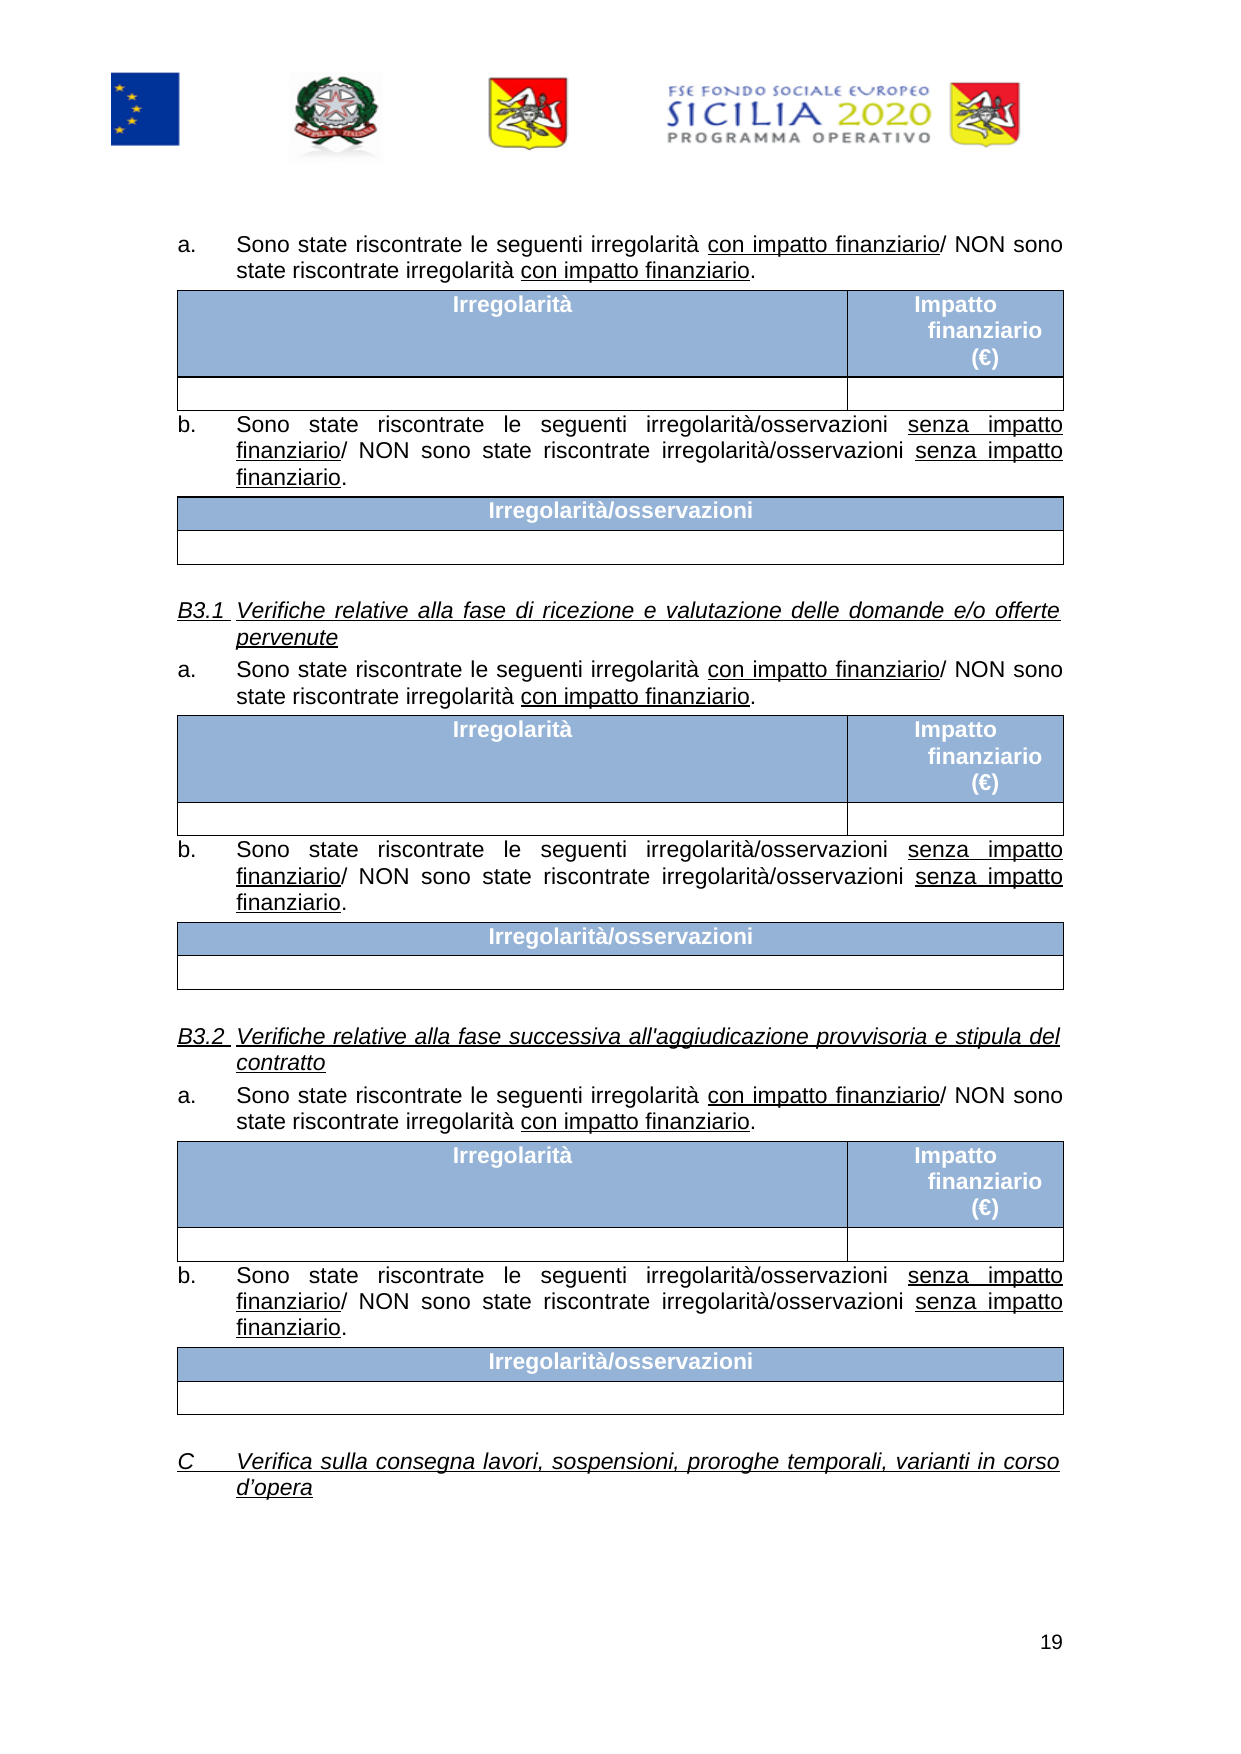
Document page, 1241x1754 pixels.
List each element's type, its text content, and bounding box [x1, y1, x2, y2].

list Sono state riscontrate le seguenti irregolarità con impatto finanziario/ NON sono state riscontrate irregolarità con impatto finanziario. [177, 1082, 1063, 1134]
text B3.2 Verifiche relative alla fase successiva all'aggiudicazione provvisoria e stipula del contratto [177, 1023, 1063, 1075]
table_cell [848, 378, 1063, 410]
table_cell [848, 1228, 1063, 1261]
table_header Irregolarità/osservazioni [178, 923, 1063, 955]
list Sono state riscontrate le seguenti irregolarità con impatto finanziario/ NON sono state riscontrate irregolarità con impatto finanziario. [177, 231, 1063, 284]
table_header Impatto finanziario (€) [848, 291, 1063, 376]
table_cell [178, 1382, 1063, 1414]
table_cell [178, 803, 847, 835]
text B3.1 Verifiche relative alla fase di ricezione e valutazione delle domande e/o offerte pervenute [177, 597, 1063, 650]
picture [111, 72, 1031, 163]
table_cell [848, 803, 1063, 835]
table_header Impatto finanziario (€) [848, 1142, 1063, 1227]
table_cell [178, 531, 1063, 564]
text C Verifica sulla consegna lavori, sospensioni, proroghe temporali, varianti in corso d’opera [177, 1448, 1063, 1501]
table_header Irregolarità/osservazioni [178, 1348, 1063, 1381]
table_cell [178, 956, 1063, 989]
table_header Irregolarità [178, 291, 847, 376]
table_cell [178, 378, 847, 410]
list Sono state riscontrate le seguenti irregolarità con impatto finanziario/ NON sono state riscontrate irregolarità con impatto finanziario. [177, 656, 1063, 709]
table_header Irregolarità [178, 716, 847, 802]
table_header Irregolarità [178, 1142, 847, 1227]
table_header Irregolarità/osservazioni [178, 498, 1063, 530]
table_cell [178, 1228, 847, 1261]
table_header Impatto finanziario (€) [848, 716, 1063, 802]
